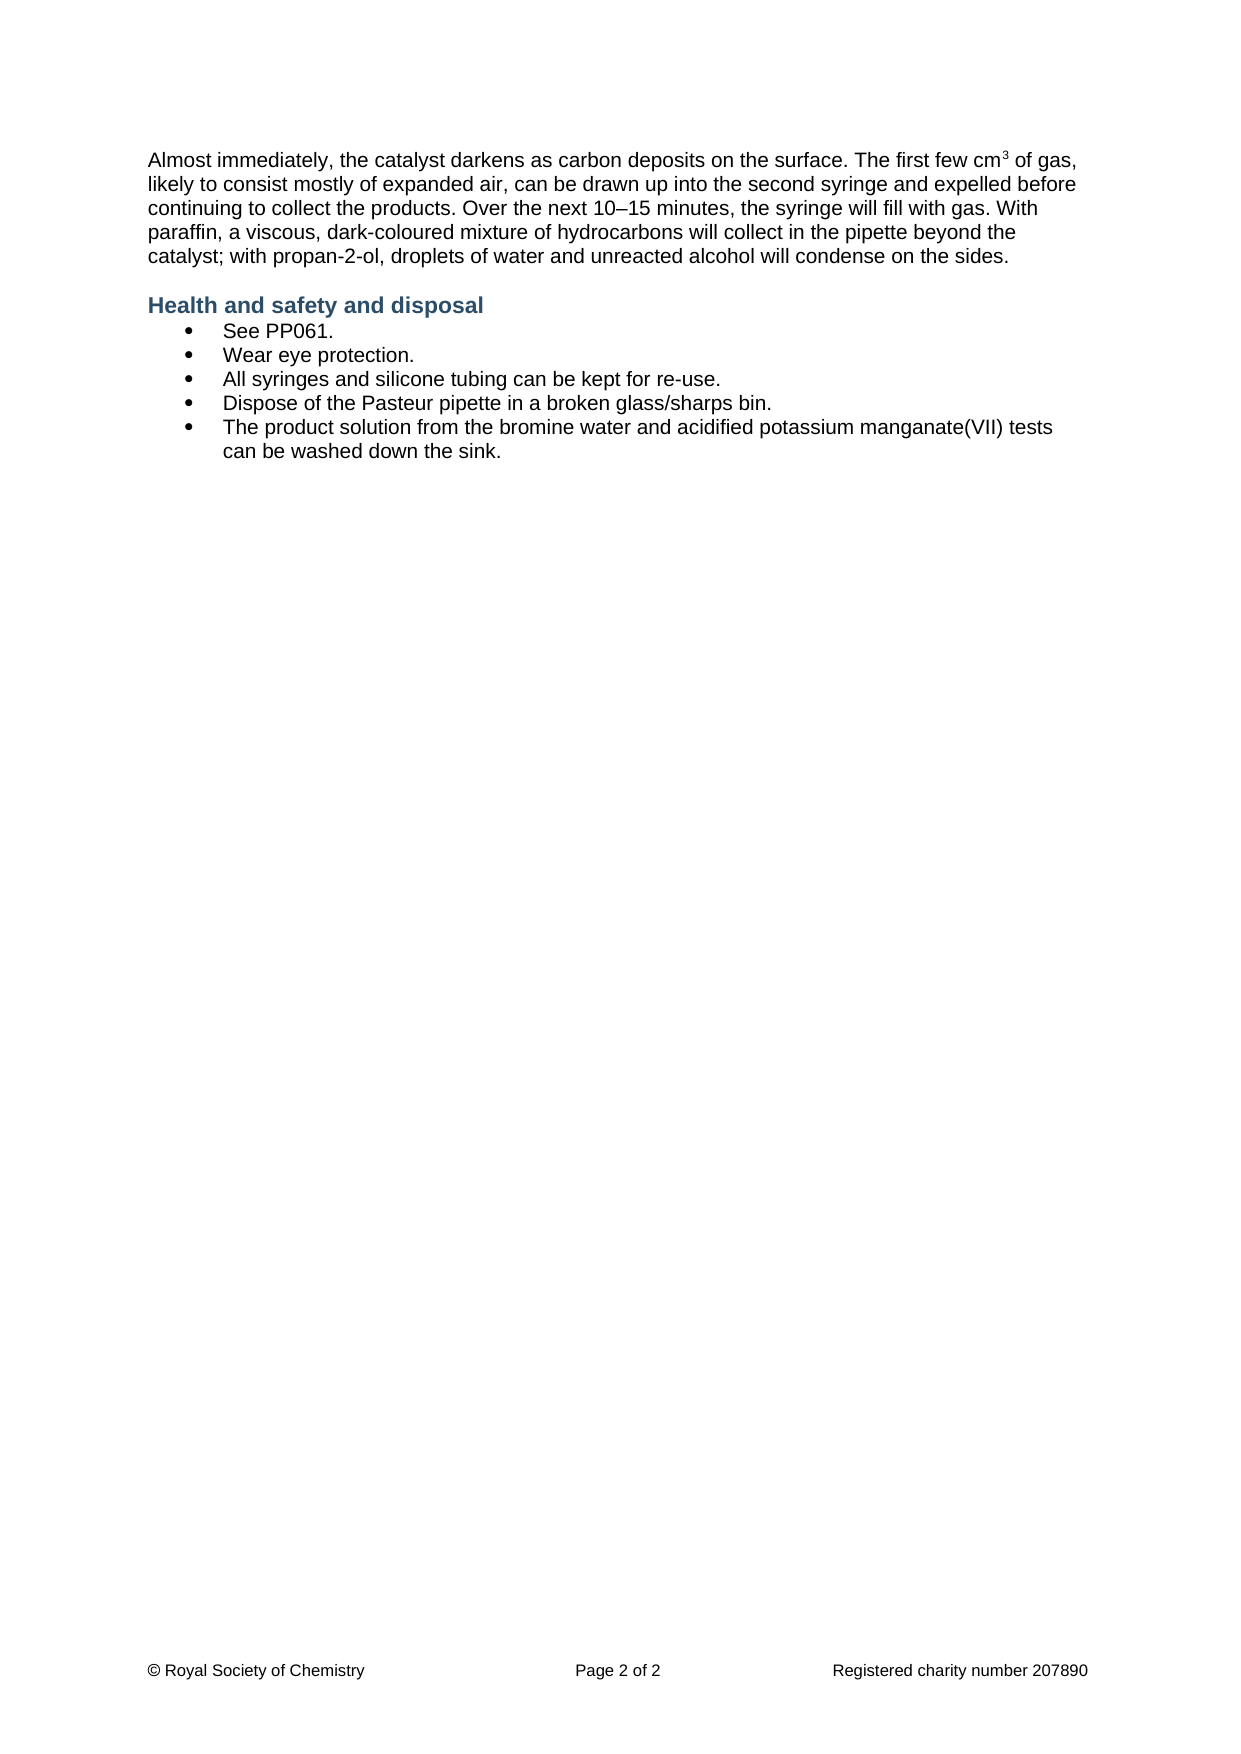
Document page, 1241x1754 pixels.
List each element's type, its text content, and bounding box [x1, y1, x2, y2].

text Almost immediately, the catalyst darkens as carbon deposits on the surface. The first few cm3 of gas, likely to consist mostly of expanded air, can be drawn up into the second syringe and expelled before continuing to collect the products. Over the next 10–15 minutes, the syringe will fill with gas. With paraffin, a viscous, dark-coloured mixture of hydrocarbons will collect in the pipette beyond the catalyst; with propan-2-ol, droplets of water and unreacted alcohol will condense on the sides. [148, 148, 1092, 267]
subtitle Health and safety and disposal [148, 292, 1092, 319]
list Dispose of the Pasteur pipette in a broken glass/sharps bin. [185, 391, 1092, 415]
list All syringes and silicone tubing can be kept for re-use. [185, 367, 1092, 391]
list See PP061. [185, 319, 1092, 343]
list Wear eye protection. [185, 343, 1092, 367]
list The product solution from the bromine water and acidified potassium manganate(VII) tests can be washed down the sink. [185, 415, 1092, 463]
